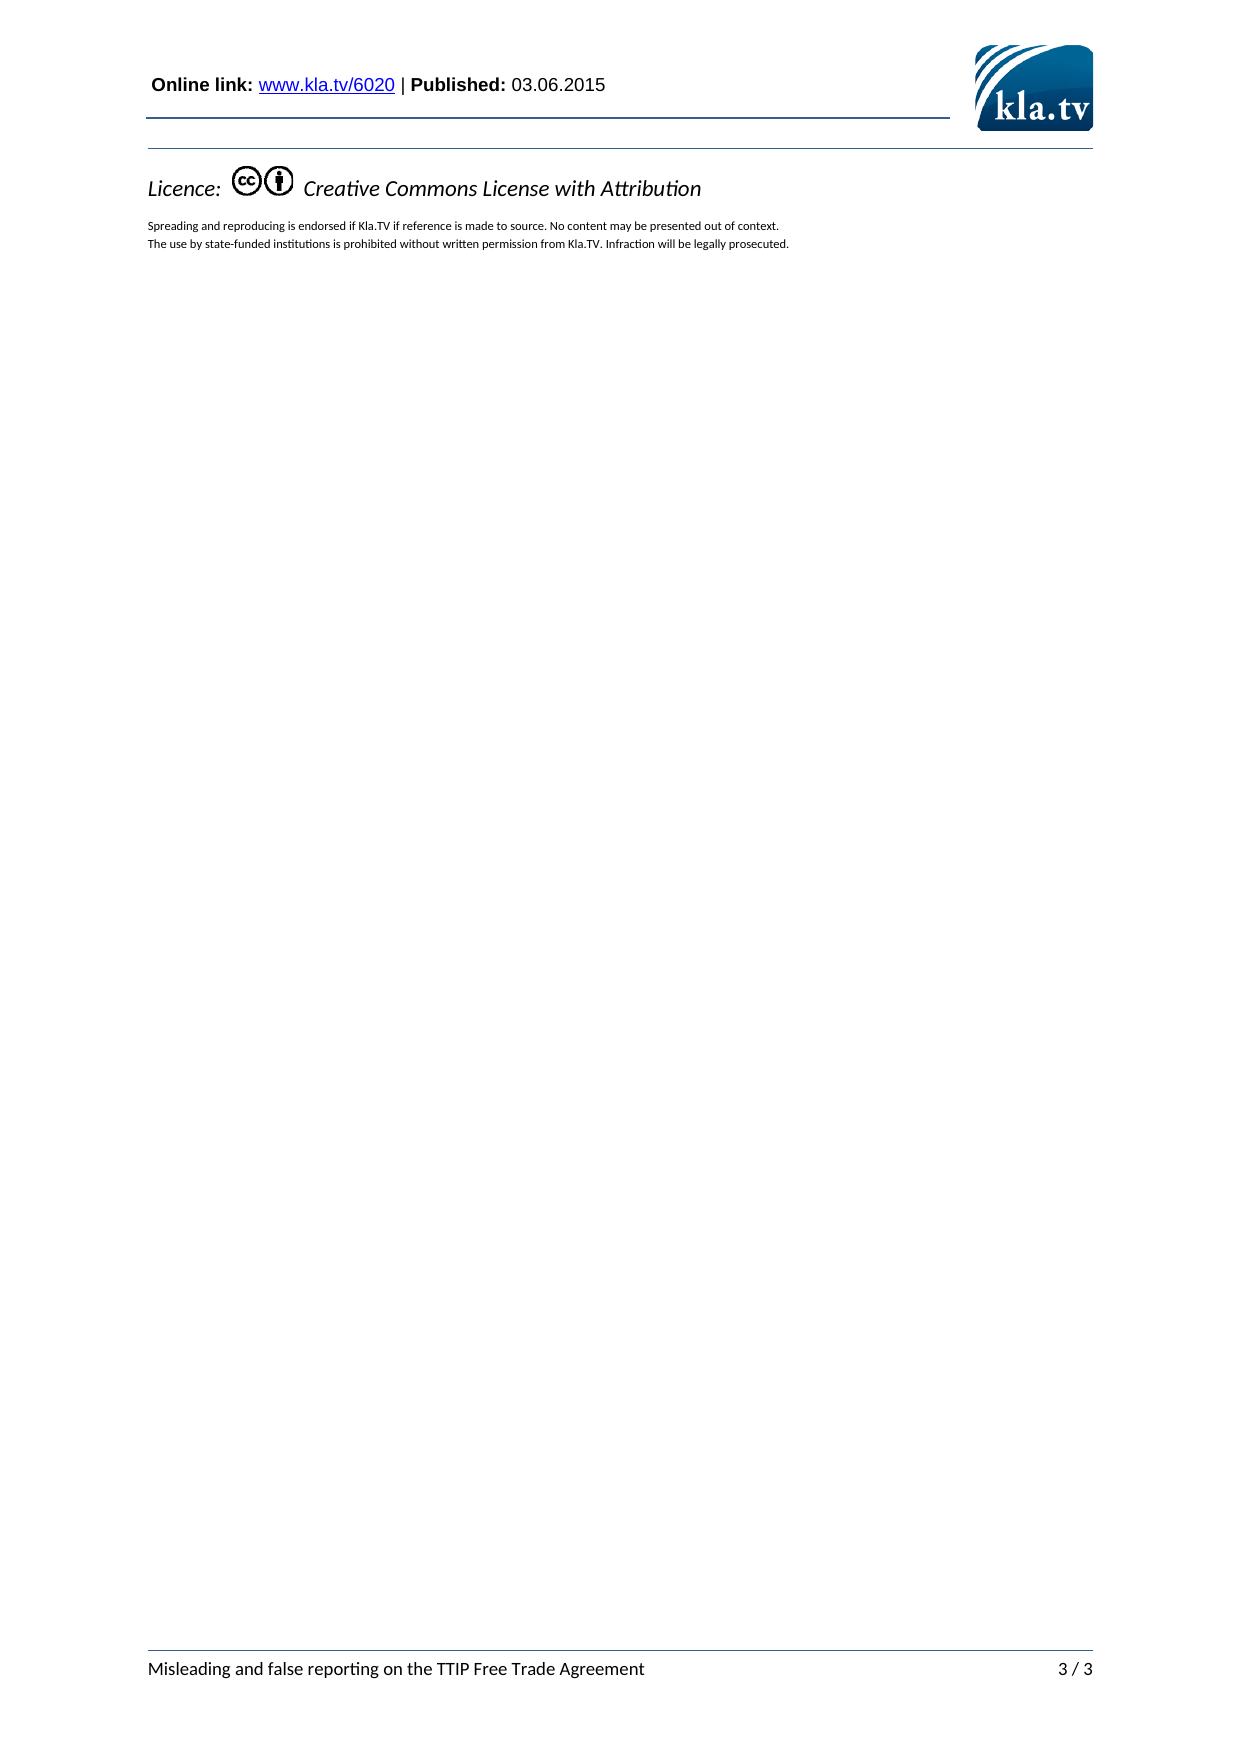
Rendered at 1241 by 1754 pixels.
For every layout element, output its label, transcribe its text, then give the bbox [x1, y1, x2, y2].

text Licence: Creative Commons License with Attribution [148, 149, 1093, 202]
text Spreading and reproducing is endorsed if Kla.TV if reference is made to source. No content may be presented out of context. The use by state-funded institutions is prohibited without written permission from Kla.TV. Infraction will be legally prosecuted. [148, 218, 1093, 251]
